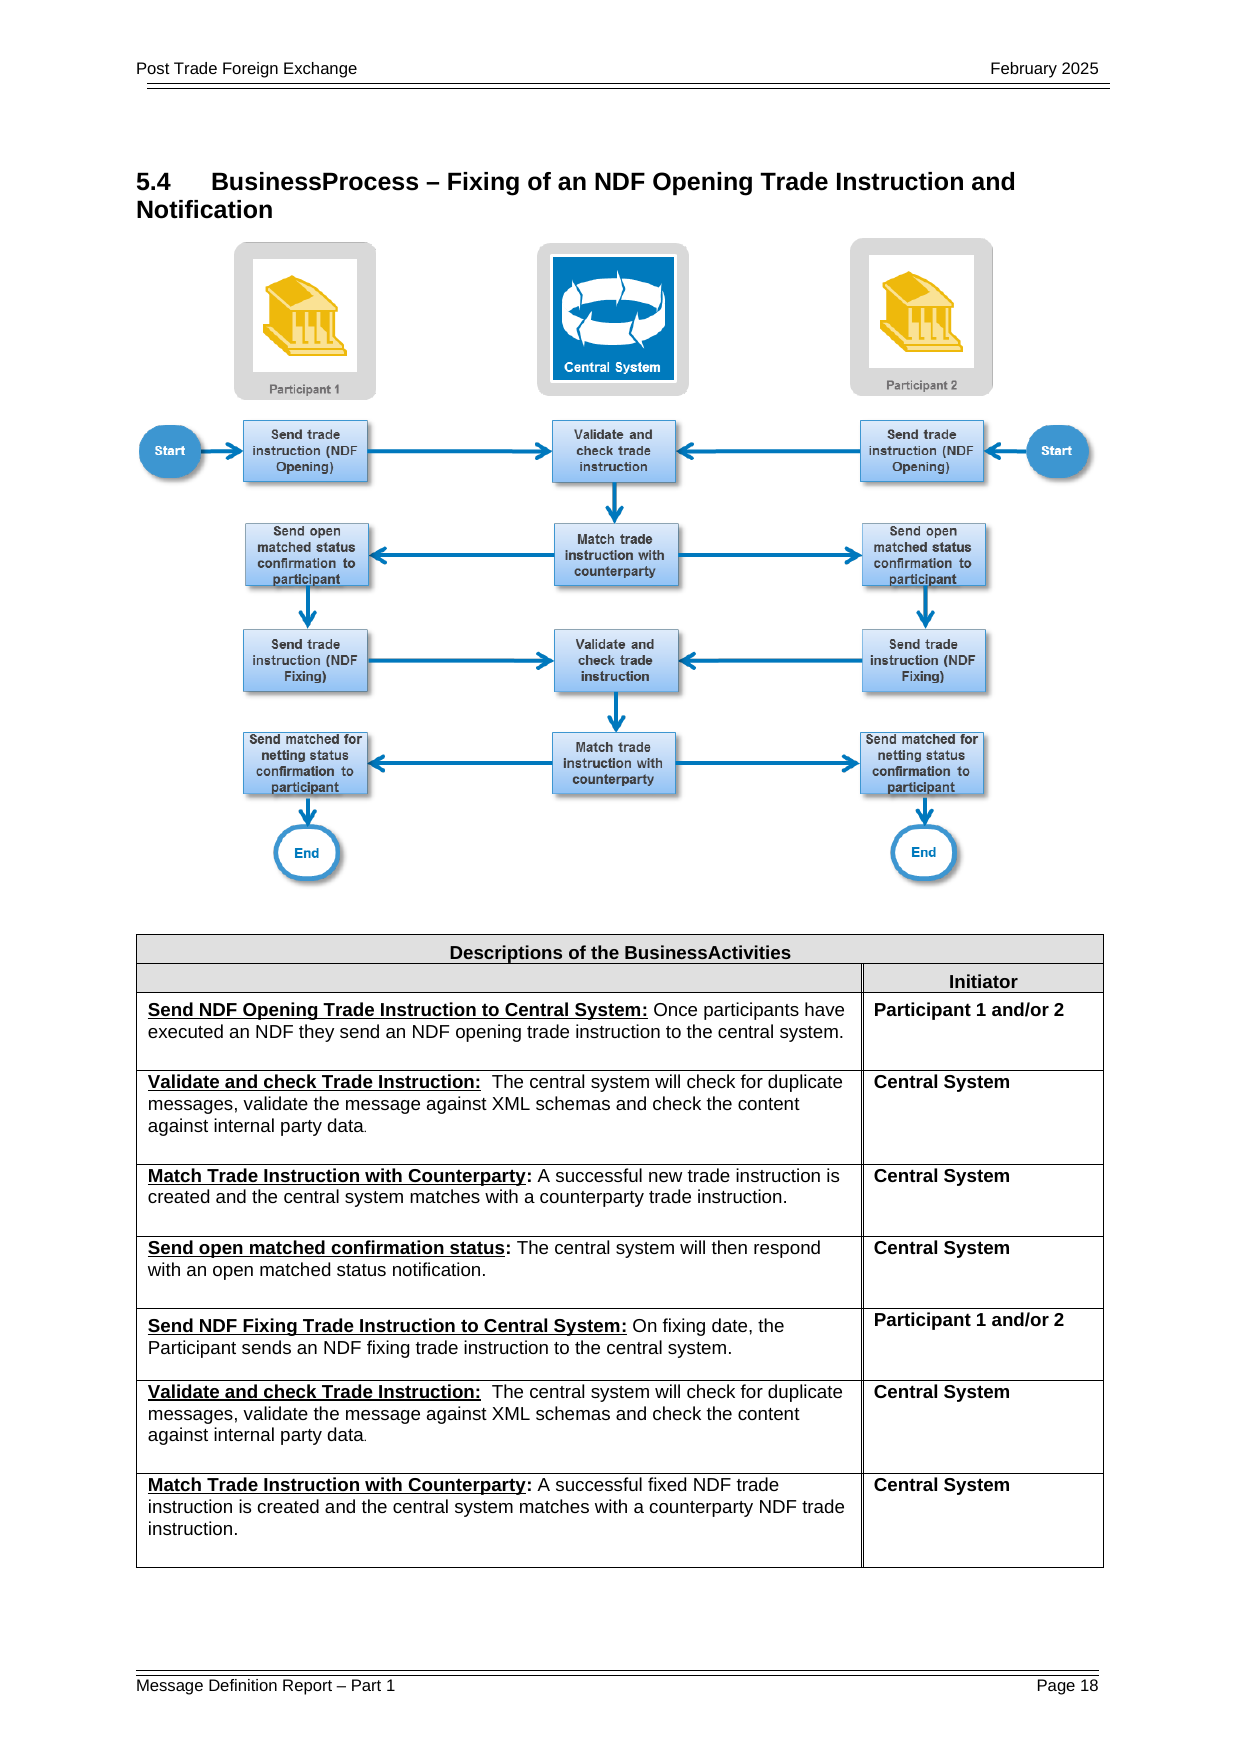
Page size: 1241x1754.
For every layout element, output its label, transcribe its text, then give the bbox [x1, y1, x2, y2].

table_cell Send NDF Opening Trade Instruction to Central System: Once participants have executed an NDF they send an NDF opening trade instruction to the central system. [137, 993, 861, 1070]
table_cell Initiator [864, 964, 1103, 992]
table_cell Send open matched confirmation status: The central system will then respond with an open matched status notification. [137, 1237, 861, 1308]
table_cell Participant 1 and/or 2 [864, 1309, 1103, 1380]
table_cell Central System [864, 1381, 1103, 1473]
table_cell Central System [864, 1474, 1103, 1567]
table_cell Match Trade Instruction with Counterparty: A successful fixed NDF trade instruction is created and the central system matches with a counterparty NDF trade instruction. [137, 1474, 861, 1567]
picture [135, 238, 1099, 891]
table_cell Central System [864, 1071, 1103, 1164]
table_cell Match Trade Instruction with Counterparty: A successful new trade instruction is created and the central system matches with a counterparty trade instruction. [137, 1165, 861, 1236]
table_cell Validate and check Trade Instruction: The central system will check for duplicate messages, validate the message against XML schemas and check the content against internal party data. [137, 1381, 861, 1473]
table_cell [137, 964, 861, 992]
table_header Descriptions of the BusinessActivities [137, 935, 1103, 963]
table_cell Validate and check Trade Instruction: The central system will check for duplicate messages, validate the message against XML schemas and check the content against internal party data. [137, 1071, 861, 1164]
table_cell Central System [864, 1165, 1103, 1236]
table_cell Participant 1 and/or 2 [864, 993, 1103, 1070]
table_cell Send NDF Fixing Trade Instruction to Central System: On fixing date, the Participant sends an NDF fixing trade instruction to the central system. [137, 1309, 861, 1380]
subtitle BusinessProcess – Fixing of an NDF Opening Trade Instruction and Notification [136, 167, 1104, 224]
table_cell Central System [864, 1237, 1103, 1308]
